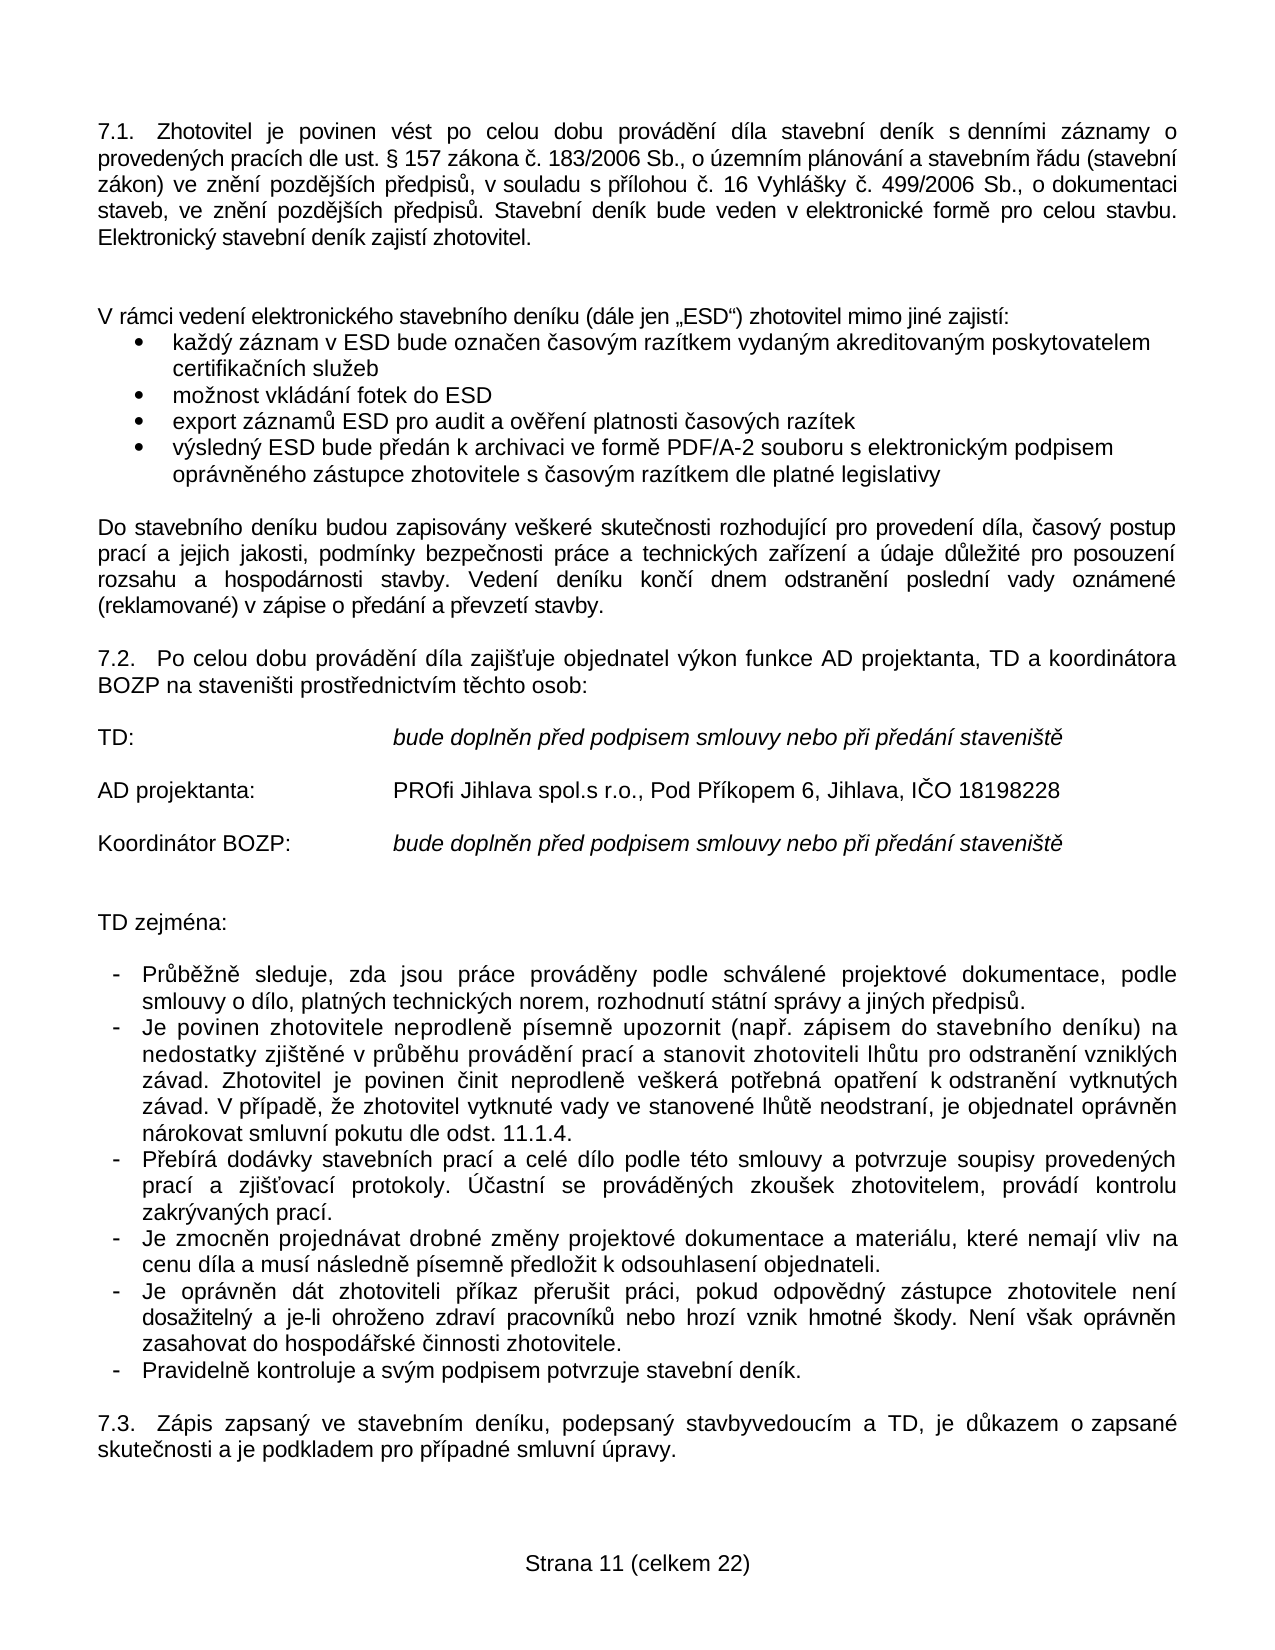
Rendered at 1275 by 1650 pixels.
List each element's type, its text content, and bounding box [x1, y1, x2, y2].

list Zhotovitel je povinen vést po celou dobu provádění díla stavební deník s denními záznamy o provedených pracích dle ust. § 157 zákona č. 183/2006 Sb., o územním plánování a stavebním řádu (stavební zákon) ve znění pozdějších předpisů, v souladu s přílohou č. 16 Vyhlášky č. 499/2006 Sb., o dokumentaci staveb, ve znění pozdějších předpisů. Stavební deník bude veden v elektronické formě pro celou stavbu. Elektronický stavební deník zajistí zhotovitel. [97, 118, 1177, 250]
text TD: bude doplněn před podpisem smlouvy nebo při předání staveniště [97, 724, 1177, 751]
list Po celou dobu provádění díla zajišťuje objednatel výkon funkce AD projektanta, TD a koordinátora BOZP na staveništi prostřednictvím těchto osob: [97, 645, 1177, 698]
list export záznamů ESD pro audit a ověření platnosti časových razítek [135, 408, 1177, 434]
text Do stavebního deníku budou zapisovány veškeré skutečnosti rozhodující pro provedení díla, časový postup prací a jejich jakosti, podmínky bezpečnosti práce a technických zařízení a údaje důležité pro posouzení rozsahu a hospodárnosti stavby. Vedení deníku končí dnem odstranění poslední vady oznámené (reklamované) v zápise o předání a převzetí stavby. [97, 513, 1177, 619]
text AD projektanta: PROfi Jihlava spol.s r.o., Pod Příkopem 6, Jihlava, IČO 18198228 [97, 777, 1177, 803]
list Pravidelně kontroluje a svým podpisem potvrzuje stavební deník. [112, 1357, 1177, 1383]
text Koordinátor BOZP: bude doplněn před podpisem smlouvy nebo při předání staveniště [97, 830, 1177, 856]
text TD zejména: [97, 909, 1177, 935]
list Zápis zapsaný ve stavebním deníku, podepsaný stavbyvedoucím a TD, je důkazem o zapsané skutečnosti a je podkladem pro případné smluvní úpravy. [97, 1409, 1177, 1462]
list Je oprávněn dát zhotoviteli příkaz přerušit práci, pokud odpovědný zástupce zhotovitele není dosažitelný a je-li ohroženo zdraví pracovníků nebo hrozí vznik hmotné škody. Není však oprávněn zasahovat do hospodářské činnosti zhotovitele. [112, 1278, 1177, 1357]
list Průběžně sleduje, zda jsou práce prováděny podle schválené projektové dokumentace, podle smlouvy o dílo, platných technických norem, rozhodnutí státní správy a jiných předpisů. [112, 961, 1177, 1014]
list možnost vkládání fotek do ESD [135, 382, 1177, 408]
list Je povinen zhotovitele neprodleně písemně upozornit (např. zápisem do stavebního deníku) na nedostatky zjištěné v průběhu provádění prací a stanovit zhotoviteli lhůtu pro odstranění vzniklých závad. Zhotovitel je povinen činit neprodleně veškerá potřebná opatření k odstranění vytknutých závad. V případě, že zhotovitel vytknuté vady ve stanovené lhůtě neodstraní, je objednatel oprávněn nárokovat smluvní pokutu dle odst. 11.1.4. [112, 1014, 1177, 1146]
text V rámci vedení elektronického stavebního deníku (dále jen „ESD“) zhotovitel mimo jiné zajistí: [97, 303, 1177, 329]
list Je zmocněn projednávat drobné změny projektové dokumentace a materiálu, které nemají vliv na cenu díla a musí následně písemně předložit k odsouhlasení objednateli. [112, 1225, 1177, 1278]
list Přebírá dodávky stavebních prací a celé dílo podle této smlouvy a potvrzuje soupisy provedených prací a zjišťovací protokoly. Účastní se prováděných zkoušek zhotovitelem, provádí kontrolu zakrývaných prací. [112, 1146, 1177, 1225]
list výsledný ESD bude předán k archivaci ve formě PDF/A-2 souboru s elektronickým podpisem oprávněného zástupce zhotovitele s časovým razítkem dle platné legislativy [135, 434, 1177, 487]
list každý záznam v ESD bude označen časovým razítkem vydaným akreditovaným poskytovatelem certifikačních služeb [135, 329, 1177, 382]
